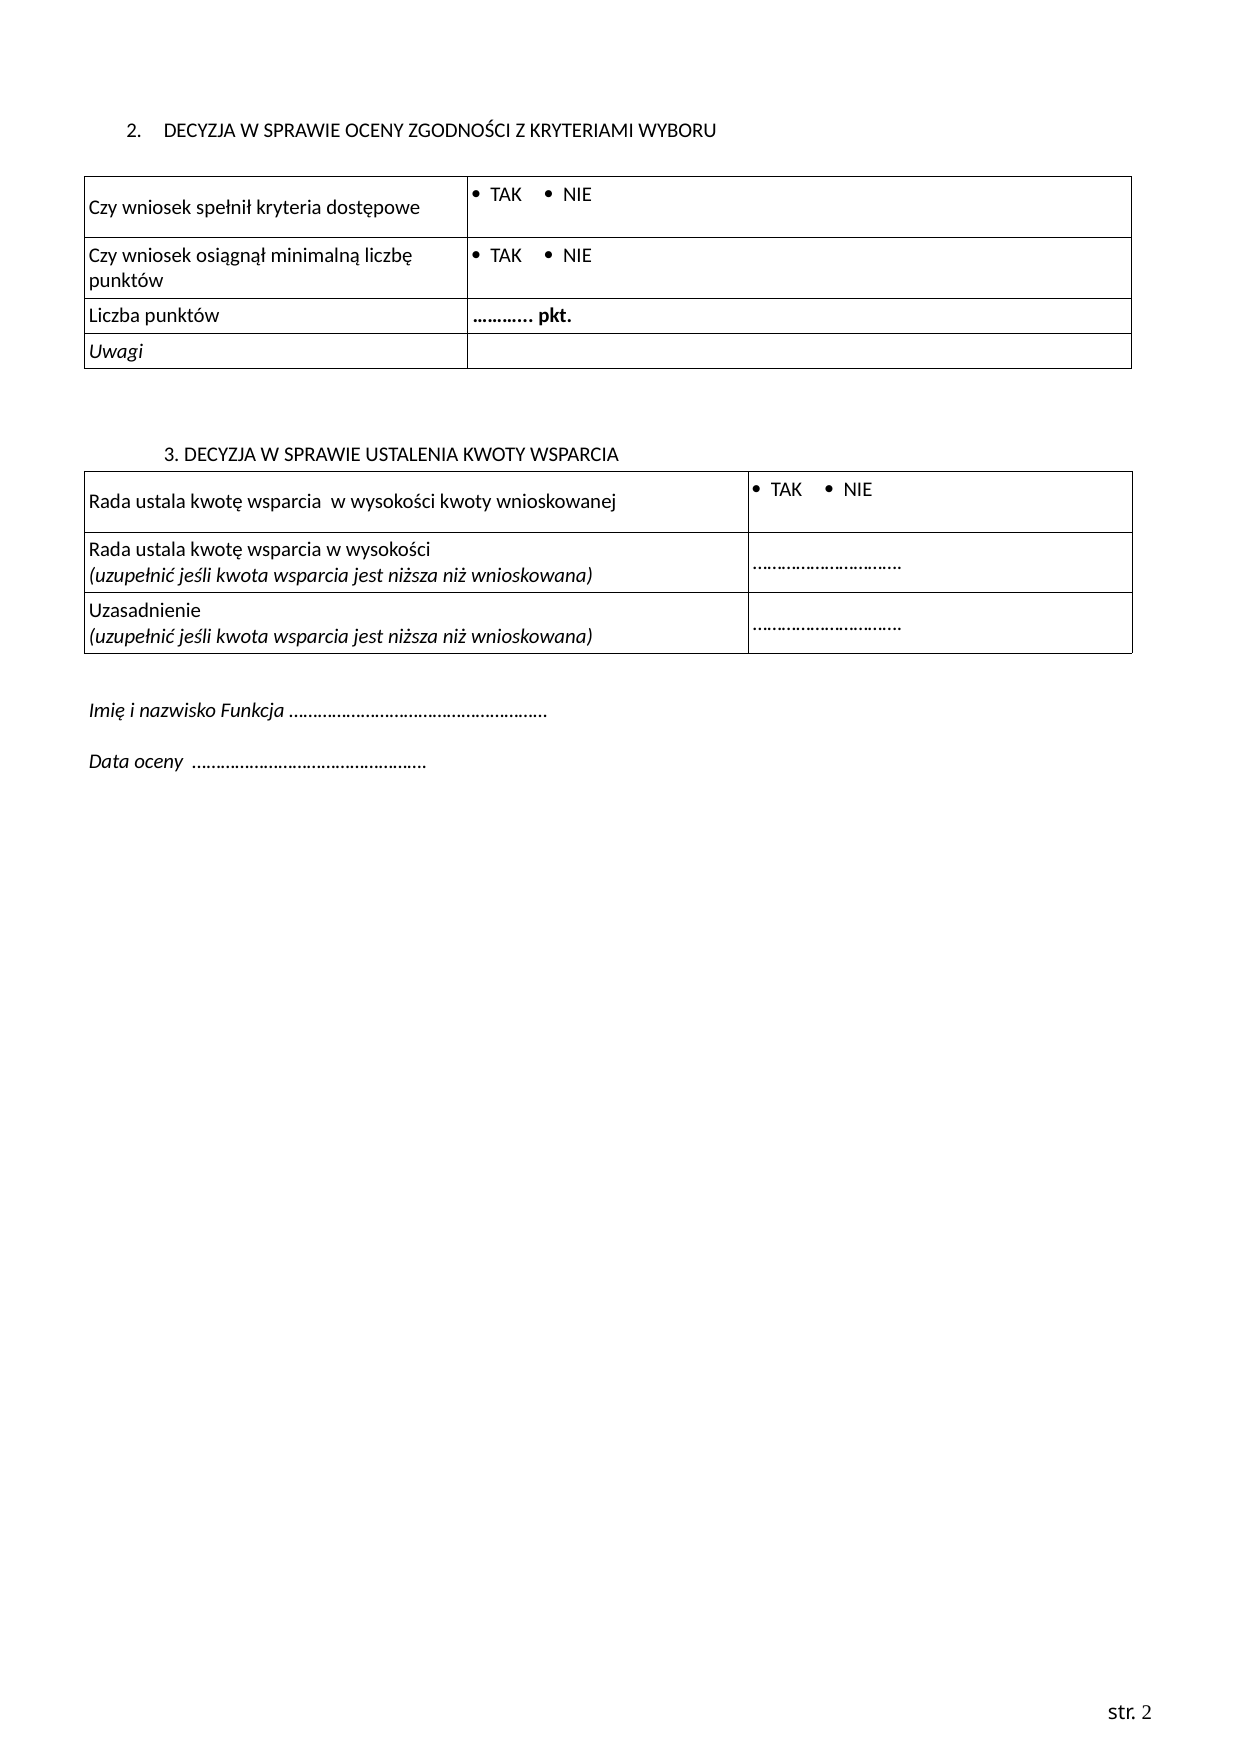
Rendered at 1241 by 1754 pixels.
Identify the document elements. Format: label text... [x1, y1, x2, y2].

table_cell TAK NIE [468, 238, 1131, 297]
table_cell Uzasadnienie (uzupełnić jeśli kwota wsparcia jest niższa niż wnioskowana) [85, 593, 748, 653]
table_header TAK NIE [749, 472, 1132, 531]
table_header TAK NIE [468, 177, 1131, 237]
table_cell …………………………. [749, 533, 1132, 592]
text 3. DECYZJA W SPRAWIE USTALENIA KWOTY WSPARCIA [163, 442, 1152, 467]
table_cell ………... pkt. [468, 299, 1131, 333]
table_header Rada ustala kwotę wsparcia w wysokości kwoty wnioskowanej [85, 472, 748, 531]
table_cell Liczba punktów [85, 299, 467, 333]
table_cell [468, 334, 1131, 368]
list DECYZJA W SPRAWIE OCENY ZGODNOŚCI Z KRYTERIAMI WYBORU [126, 118, 1152, 143]
text Data oceny …………………………………………. [88, 748, 1152, 773]
table_cell Czy wniosek osiągnął minimalną liczbę punktów [85, 238, 467, 297]
table_header Czy wniosek spełnił kryteria dostępowe [85, 177, 467, 237]
table_cell …………………………. [749, 593, 1132, 653]
table_cell Rada ustala kwotę wsparcia w wysokości (uzupełnić jeśli kwota wsparcia jest niższa niż wnioskowana) [85, 533, 748, 592]
text Imię i nazwisko Funkcja ……………………………………………… [88, 697, 1152, 723]
table_cell Uwagi [85, 334, 467, 368]
